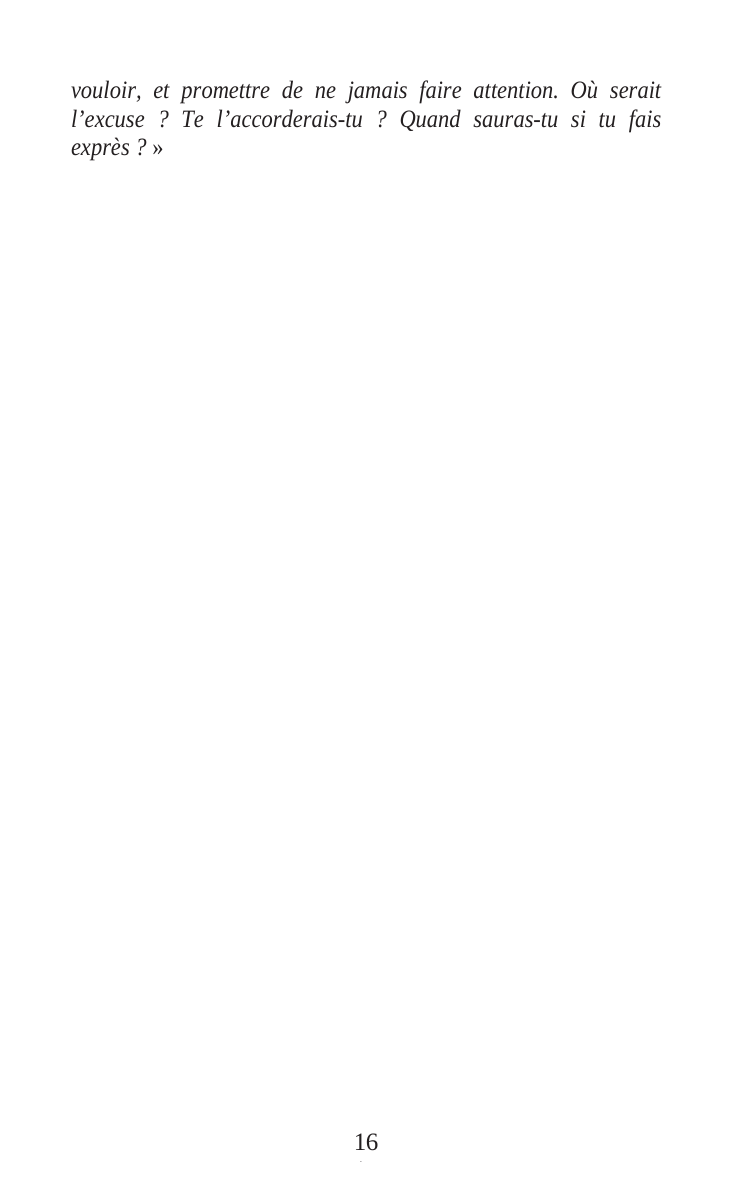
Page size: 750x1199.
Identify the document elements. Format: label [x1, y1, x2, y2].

text [71, 75, 662, 161]
